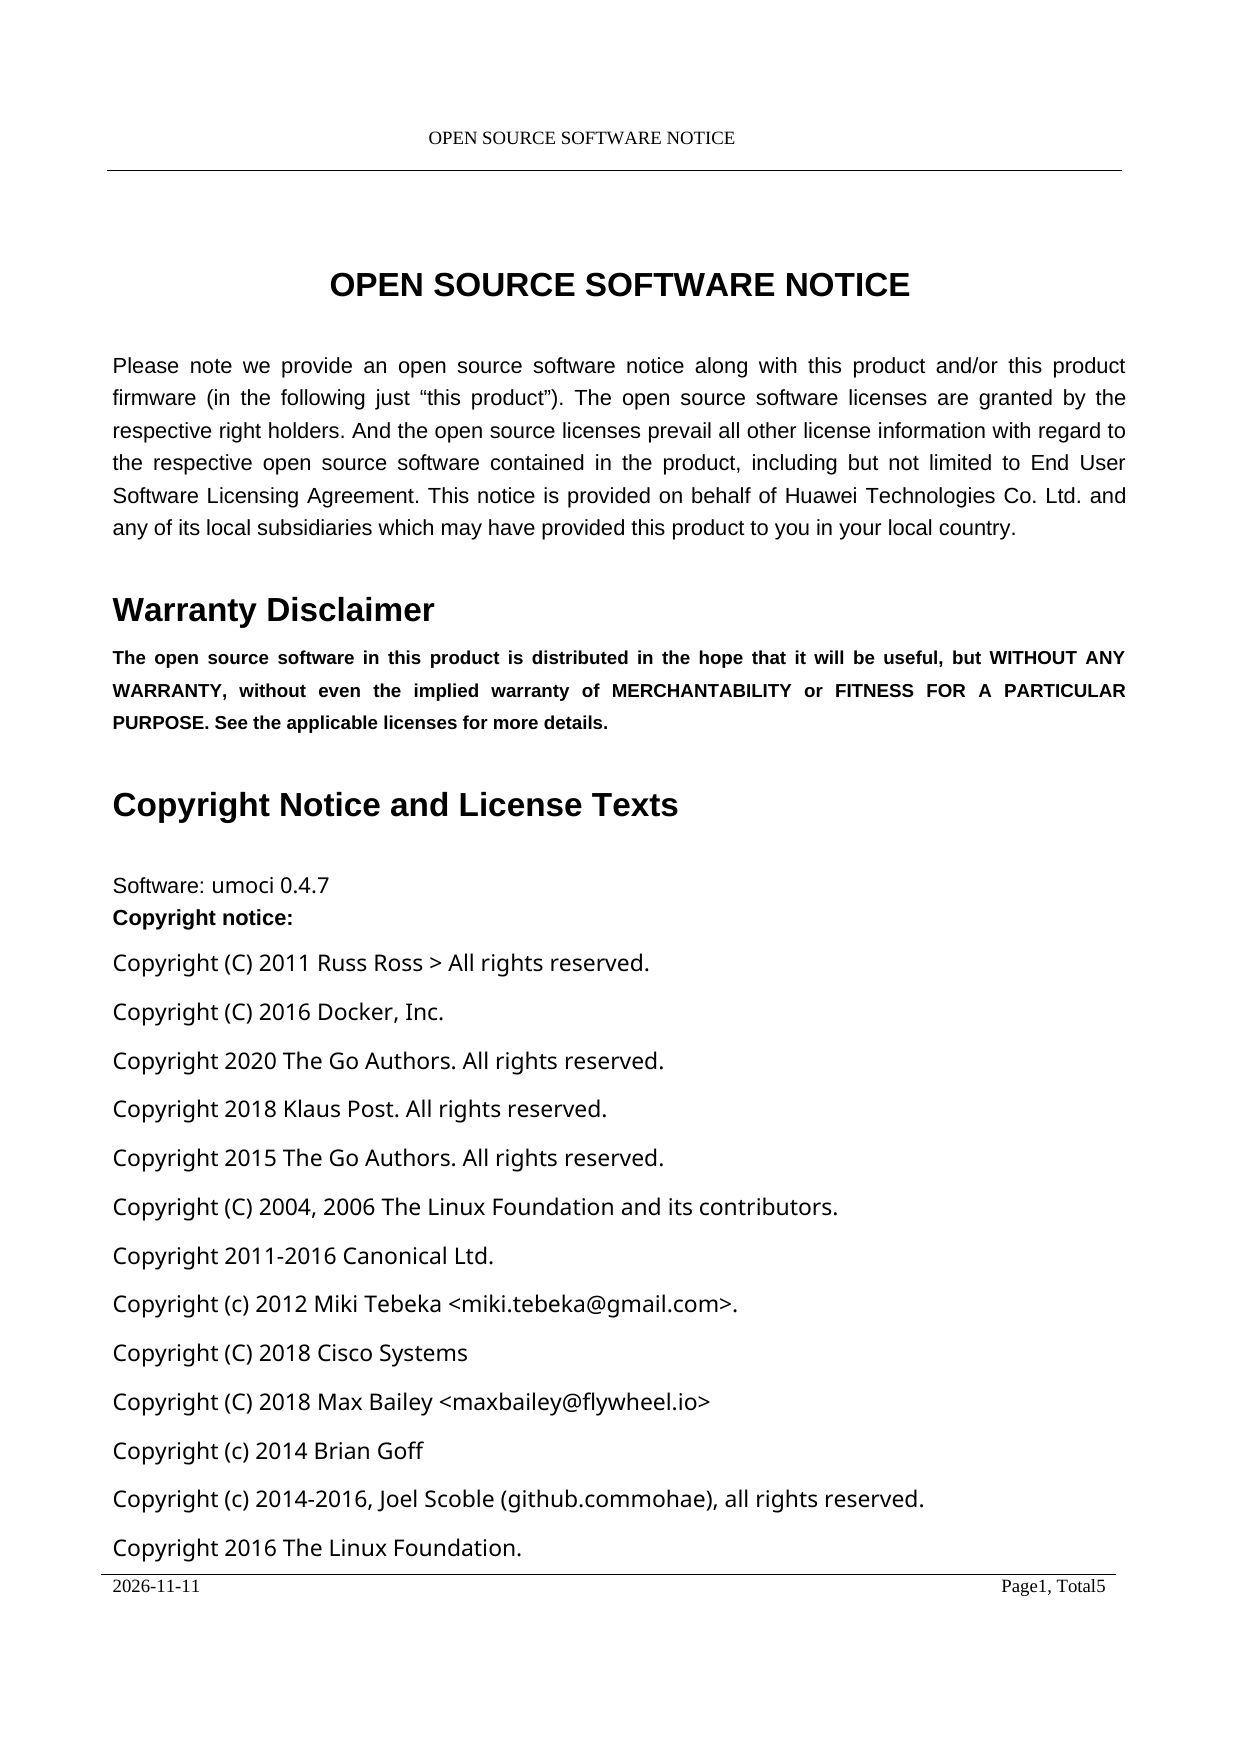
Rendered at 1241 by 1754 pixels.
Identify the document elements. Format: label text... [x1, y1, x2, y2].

text Please note we provide an open source software notice along with this product and/or this product firmware (in the following just “this product”). The open source software licenses are granted by the respective right holders. And the open source licenses prevail all other license information with regard to the respective open source software contained in the product, including but not limited to End User Software Licensing Agreement. This notice is provided on behalf of Huawei Technologies Co. Ltd. and any of its local subsidiaries which may have provided this product to you in your local country. [112, 349, 1128, 544]
text Copyright Notice and License Texts [112, 771, 1128, 836]
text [112, 947, 1128, 1564]
text Warranty Disclaimer [112, 576, 1128, 641]
text Software: umoci 0.4.7 [112, 869, 1128, 901]
text Copyright notice: [112, 901, 1128, 934]
text OPEN SOURCE SOFTWARE NOTICE [112, 251, 1128, 316]
text The open source software in this product is distributed in the hope that it will be useful, but WITHOUT ANY WARRANTY, without even the implied warranty of MERCHANTABILITY or FITNESS FOR A PARTICULAR PURPOSE. See the applicable licenses for more details. [112, 641, 1128, 739]
